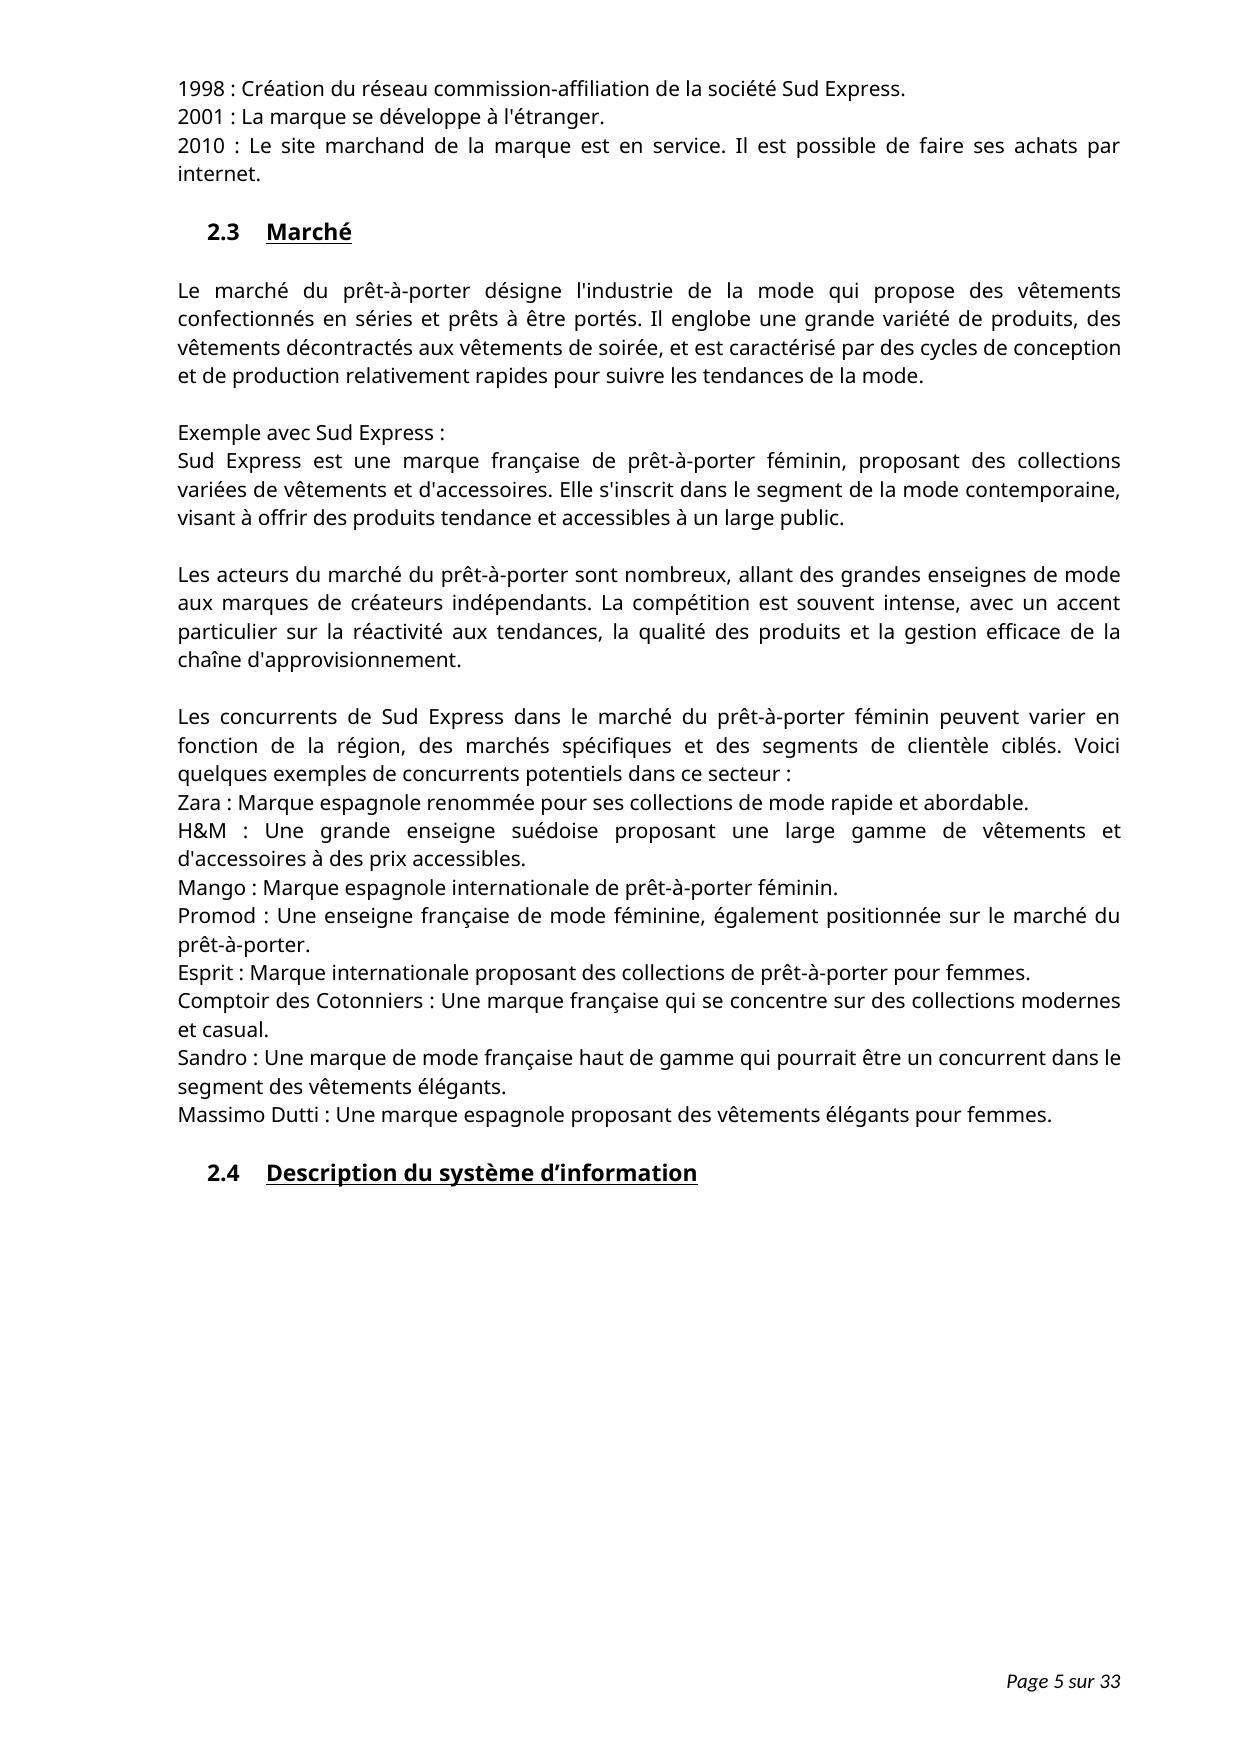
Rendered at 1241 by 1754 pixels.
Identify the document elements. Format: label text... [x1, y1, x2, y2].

list Les acteurs du marché du prêt-à-porter sont nombreux, allant des grandes enseignes de mode aux marques de créateurs indépendants. La compétition est souvent intense, avec un accent particulier sur la réactivité aux tendances, la qualité des produits et la gestion efficace de la chaîne d'approvisionnement. [177, 560, 1122, 674]
subtitle Description du système d’information [207, 1157, 1122, 1188]
list 2010 : Le site marchand de la marque est en service. Il est possible de faire ses achats par internet. [177, 131, 1122, 188]
list H&M : Une grande enseigne suédoise proposant une large gamme de vêtements et d'accessoires à des prix accessibles. [177, 816, 1122, 873]
list Exemple avec Sud Express : [177, 418, 1122, 446]
list Sud Express est une marque française de prêt-à-porter féminin, proposant des collections variées de vêtements et d'accessoires. Elle s'inscrit dans le segment de la mode contemporaine, visant à offrir des produits tendance et accessibles à un large public. [177, 446, 1122, 532]
list Zara : Marque espagnole renommée pour ses collections de mode rapide et abordable. [177, 788, 1122, 816]
list Sandro : Une marque de mode française haut de gamme qui pourrait être un concurrent dans le segment des vêtements élégants. [177, 1043, 1122, 1100]
list Mango : Marque espagnole internationale de prêt-à-porter féminin. [177, 873, 1122, 901]
subtitle Marché [207, 216, 1122, 247]
list 2001 : La marque se développe à l'étranger. [177, 102, 1122, 131]
list Comptoir des Cotonniers : Une marque française qui se concentre sur des collections modernes et casual. [177, 987, 1122, 1043]
list 1998 : Création du réseau commission-affiliation de la société Sud Express. [177, 74, 1122, 102]
list Les concurrents de Sud Express dans le marché du prêt-à-porter féminin peuvent varier en fonction de la région, des marchés spécifiques et des segments de clientèle ciblés. Voici quelques exemples de concurrents potentiels dans ce secteur : [177, 702, 1122, 788]
list Esprit : Marque internationale proposant des collections de prêt-à-porter pour femmes. [177, 958, 1122, 987]
list Promod : Une enseigne française de mode féminine, également positionnée sur le marché du prêt-à-porter. [177, 901, 1122, 958]
list Massimo Dutti : Une marque espagnole proposant des vêtements élégants pour femmes. [177, 1100, 1122, 1129]
list Le marché du prêt-à-porter désigne l'industrie de la mode qui propose des vêtements confectionnés en séries et prêts à être portés. Il englobe une grande variété de produits, des vêtements décontractés aux vêtements de soirée, et est caractérisé par des cycles de conception et de production relativement rapides pour suivre les tendances de la mode. [177, 276, 1122, 389]
